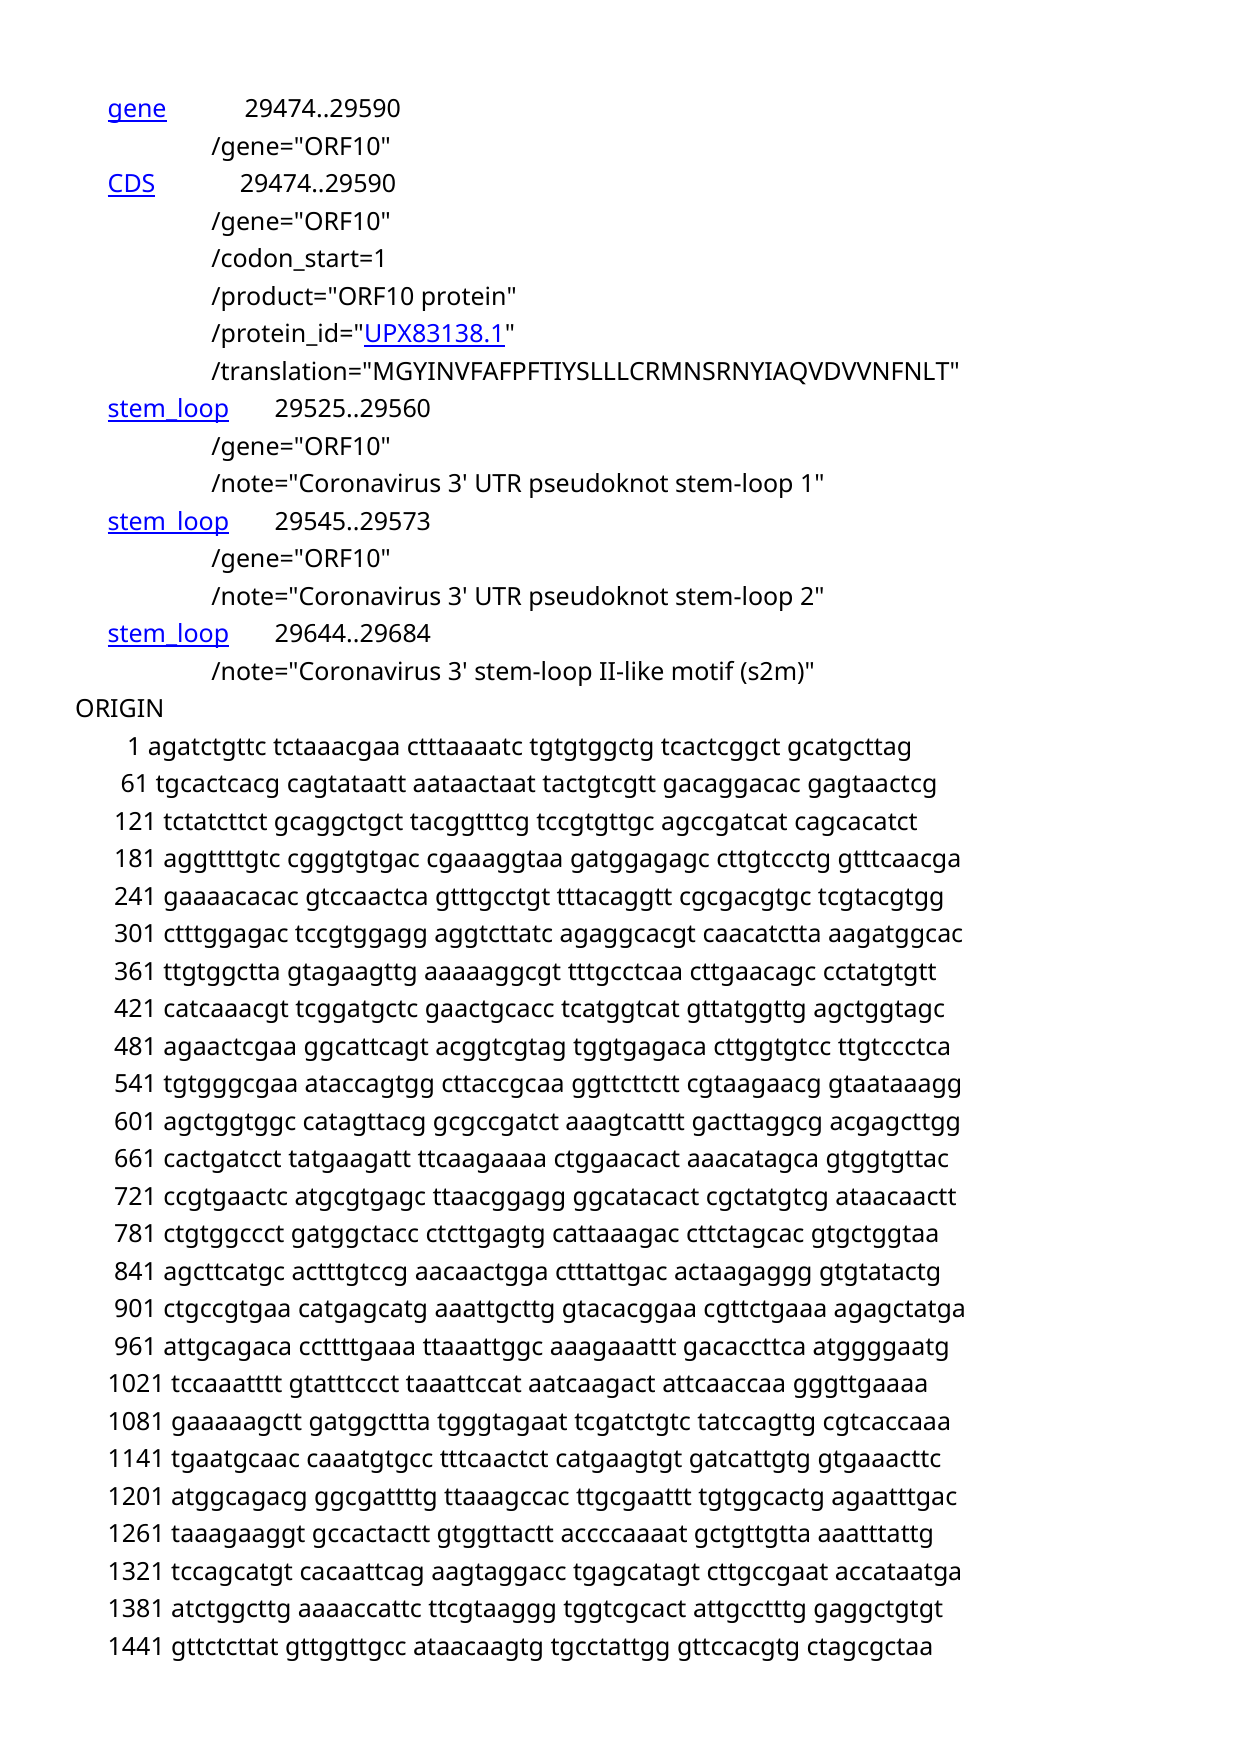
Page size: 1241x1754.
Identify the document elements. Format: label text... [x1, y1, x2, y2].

text /gene="ORF10" [75, 539, 1165, 577]
text 421 catcaaacgt tcggatgctc gaactgcacc tcatggtcat gttatggttg agctggtagc [75, 989, 1165, 1027]
text /translation="MGYINVFAFPFTIYSLLLCRMNSRNYIAQVDVVNFNLT" [75, 352, 1165, 389]
text 1021 tccaaatttt gtatttccct taaattccat aatcaagact attcaaccaa gggttgaaaa [75, 1364, 1165, 1402]
text 61 tgcactcacg cagtataatt aataactaat tactgtcgtt gacaggacac gagtaactcg [75, 764, 1165, 802]
text 1321 tccagcatgt cacaattcag aagtaggacc tgagcatagt cttgccgaat accataatga [75, 1552, 1165, 1589]
text /codon_start=1 [75, 239, 1165, 277]
text /protein_id="UPX83138.1" [75, 314, 1165, 352]
text 121 tctatcttct gcaggctgct tacggtttcg tccgtgttgc agccgatcat cagcacatct [75, 802, 1165, 839]
text 301 ctttggagac tccgtggagg aggtcttatc agaggcacgt caacatctta aagatggcac [75, 914, 1165, 952]
text 361 ttgtggctta gtagaagttg aaaaaggcgt tttgcctcaa cttgaacagc cctatgtgtt [75, 952, 1165, 989]
text 1441 gttctcttat gttggttgcc ataacaagtg tgcctattgg gttccacgtg ctagcgctaa [75, 1627, 1165, 1664]
text 1381 atctggcttg aaaaccattc ttcgtaaggg tggtcgcact attgcctttg gaggctgtgt [75, 1589, 1165, 1627]
text stem_loop 29644..29684 [75, 614, 1165, 652]
text 1261 taaagaaggt gccactactt gtggttactt accccaaaat gctgttgtta aaatttattg [75, 1514, 1165, 1552]
text 541 tgtgggcgaa ataccagtgg cttaccgcaa ggttcttctt cgtaagaacg gtaataaagg [75, 1064, 1165, 1102]
text /product="ORF10 protein" [75, 277, 1165, 314]
text /note="Coronavirus 3' stem-loop II-like motif (s2m)" [75, 652, 1165, 689]
text 1141 tgaatgcaac caaatgtgcc tttcaactct catgaagtgt gatcattgtg gtgaaacttc [75, 1439, 1165, 1477]
text /note="Coronavirus 3' UTR pseudoknot stem-loop 2" [75, 577, 1165, 614]
text stem_loop 29545..29573 [75, 502, 1165, 539]
text 1 agatctgttc tctaaacgaa ctttaaaatc tgtgtggctg tcactcggct gcatgcttag [75, 727, 1165, 764]
text 181 aggttttgtc cgggtgtgac cgaaaggtaa gatggagagc cttgtccctg gtttcaacga [75, 839, 1165, 877]
text 1201 atggcagacg ggcgattttg ttaaagccac ttgcgaattt tgtggcactg agaatttgac [75, 1477, 1165, 1514]
text /gene="ORF10" [75, 202, 1165, 239]
text 241 gaaaacacac gtccaactca gtttgcctgt tttacaggtt cgcgacgtgc tcgtacgtgg [75, 877, 1165, 914]
text CDS 29474..29590 [75, 164, 1165, 202]
text 841 agcttcatgc actttgtccg aacaactgga ctttattgac actaagaggg gtgtatactg [75, 1252, 1165, 1289]
text 781 ctgtggccct gatggctacc ctcttgagtg cattaaagac cttctagcac gtgctggtaa [75, 1214, 1165, 1252]
text /gene="ORF10" [75, 427, 1165, 464]
text 481 agaactcgaa ggcattcagt acggtcgtag tggtgagaca cttggtgtcc ttgtccctca [75, 1027, 1165, 1064]
text 901 ctgccgtgaa catgagcatg aaattgcttg gtacacggaa cgttctgaaa agagctatga [75, 1289, 1165, 1327]
text 961 attgcagaca ccttttgaaa ttaaattggc aaagaaattt gacaccttca atggggaatg [75, 1327, 1165, 1364]
text 1081 gaaaaagctt gatggcttta tgggtagaat tcgatctgtc tatccagttg cgtcaccaaa [75, 1402, 1165, 1439]
text /note="Coronavirus 3' UTR pseudoknot stem-loop 1" [75, 464, 1165, 502]
text /gene="ORF10" [75, 127, 1165, 164]
text 661 cactgatcct tatgaagatt ttcaagaaaa ctggaacact aaacatagca gtggtgttac [75, 1139, 1165, 1177]
text 601 agctggtggc catagttacg gcgccgatct aaagtcattt gacttaggcg acgagcttgg [75, 1102, 1165, 1139]
text stem_loop 29525..29560 [75, 389, 1165, 427]
text ORIGIN [75, 689, 1165, 727]
text 721 ccgtgaactc atgcgtgagc ttaacggagg ggcatacact cgctatgtcg ataacaactt [75, 1177, 1165, 1214]
text gene 29474..29590 [75, 89, 1165, 127]
